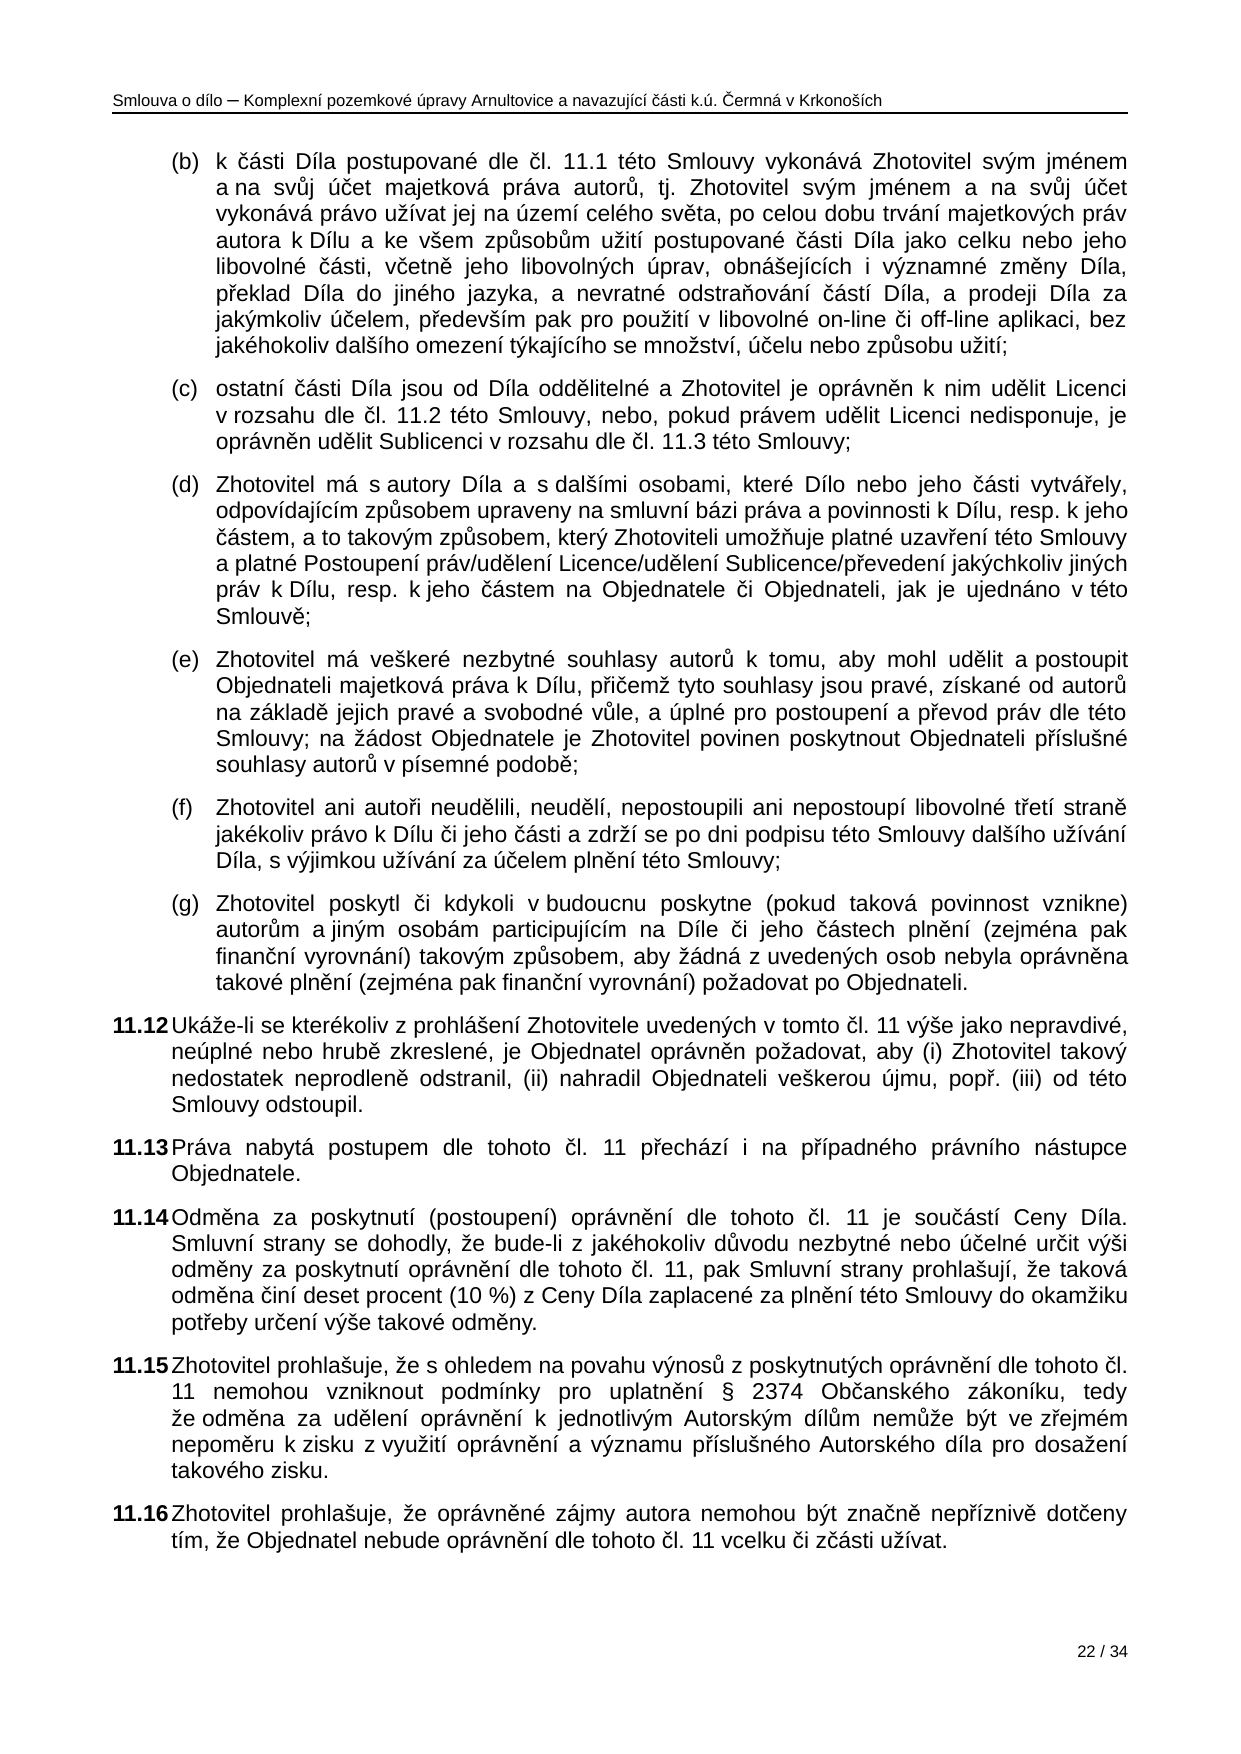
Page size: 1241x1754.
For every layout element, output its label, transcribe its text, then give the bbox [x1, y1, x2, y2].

text Zhotovitel prohlašuje, že s ohledem na povahu výnosů z poskytnutých oprávnění dle tohoto čl. 11 nemohou vzniknout podmínky pro uplatnění § 2374 Občanského zákoníku, tedy že odměna za udělení oprávnění k jednotlivým Autorským dílům nemůže být ve zřejmém nepoměru k zisku z využití oprávnění a významu příslušného Autorského díla pro dosažení takového zisku. [112, 1352, 1128, 1484]
text k části Díla postupované dle čl. 11.1 této Smlouvy vykonává Zhotovitel svým jménem a na svůj účet majetková práva autorů, tj. Zhotovitel svým jménem a na svůj účet vykonává právo užívat jej na území celého světa, po celou dobu trvání majetkových práv autora k Dílu a ke všem způsobům užití postupované části Díla jako celku nebo jeho libovolné části, včetně jeho libovolných úprav, obnášejících i významné změny Díla, překlad Díla do jiného jazyka, a nevratné odstraňování částí Díla, a prodeji Díla za jakýmkoliv účelem, především pak pro použití v libovolné on-line či off-line aplikaci, bez jakéhokoliv dalšího omezení týkajícího se množství, účelu nebo způsobu užití; [171, 148, 1128, 358]
text Zhotovitel poskytl či kdykoli v budoucnu poskytne (pokud taková povinnost vznikne) autorům a jiným osobám participujícím na Díle či jeho částech plnění (zejména pak finanční vyrovnání) takovým způsobem, aby žádná z uvedených osob nebyla oprávněna takové plnění (zejména pak finanční vyrovnání) požadovat po Objednateli. [171, 890, 1128, 995]
text Ukáže-li se kterékoliv z prohlášení Zhotovitele uvedených v tomto čl. 11 výše jako nepravdivé, neúplné nebo hrubě zkreslené, je Objednatel oprávněn požadovat, aby (i) Zhotovitel takový nedostatek neprodleně odstranil, (ii) nahradil Objednateli veškerou újmu, popř. (iii) od této Smlouvy odstoupil. [112, 1012, 1128, 1117]
text Odměna za poskytnutí (postoupení) oprávnění dle tohoto čl. 11 je součástí Ceny Díla. Smluvní strany se dohodly, že bude-li z jakéhokoliv důvodu nezbytné nebo účelné určit výši odměny za poskytnutí oprávnění dle tohoto čl. 11, pak Smluvní strany prohlašují, že taková odměna činí deset procent (10 %) z Ceny Díla zaplacené za plnění této Smlouvy do okamžiku potřeby určení výše takové odměny. [112, 1203, 1128, 1335]
text Zhotovitel ani autoři neudělili, neudělí, nepostoupili ani nepostoupí libovolné třetí straně jakékoliv právo k Dílu či jeho části a zdrží se po dni podpisu této Smlouvy dalšího užívání Díla, s výjimkou užívání za účelem plnění této Smlouvy; [171, 794, 1128, 873]
text Zhotovitel má veškeré nezbytné souhlasy autorů k tomu, aby mohl udělit a postoupit Objednateli majetková práva k Dílu, přičemž tyto souhlasy jsou pravé, získané od autorů na základě jejich pravé a svobodné vůle, a úplné pro postoupení a převod práv dle této Smlouvy; na žádost Objednatele je Zhotovitel povinen poskytnout Objednateli příslušné souhlasy autorů v písemné podobě; [171, 646, 1128, 777]
text ostatní části Díla jsou od Díla oddělitelné a Zhotovitel je oprávněn k nim udělit Licenci v rozsahu dle čl. 11.2 této Smlouvy, nebo, pokud právem udělit Licenci nedisponuje, je oprávněn udělit Sublicenci v rozsahu dle čl. 11.3 této Smlouvy; [171, 375, 1128, 454]
text Zhotovitel prohlašuje, že oprávněné zájmy autora nemohou být značně nepříznivě dotčeny tím, že Objednatel nebude oprávnění dle tohoto čl. 11 vcelku či zčásti užívat. [112, 1500, 1128, 1553]
text Práva nabytá postupem dle tohoto čl. 11 přechází i na případného právního nástupce Objednatele. [112, 1134, 1128, 1187]
text Zhotovitel má s autory Díla a s dalšími osobami, které Dílo nebo jeho části vytvářely, odpovídajícím způsobem upraveny na smluvní bázi práva a povinnosti k Dílu, resp. k jeho částem, a to takovým způsobem, který Zhotoviteli umožňuje platné uzavření této Smlouvy a platné Postoupení práv/udělení Licence/udělení Sublicence/převedení jakýchkoliv jiných práv k Dílu, resp. k jeho částem na Objednatele či Objednateli, jak je ujednáno v této Smlouvě; [171, 471, 1128, 629]
